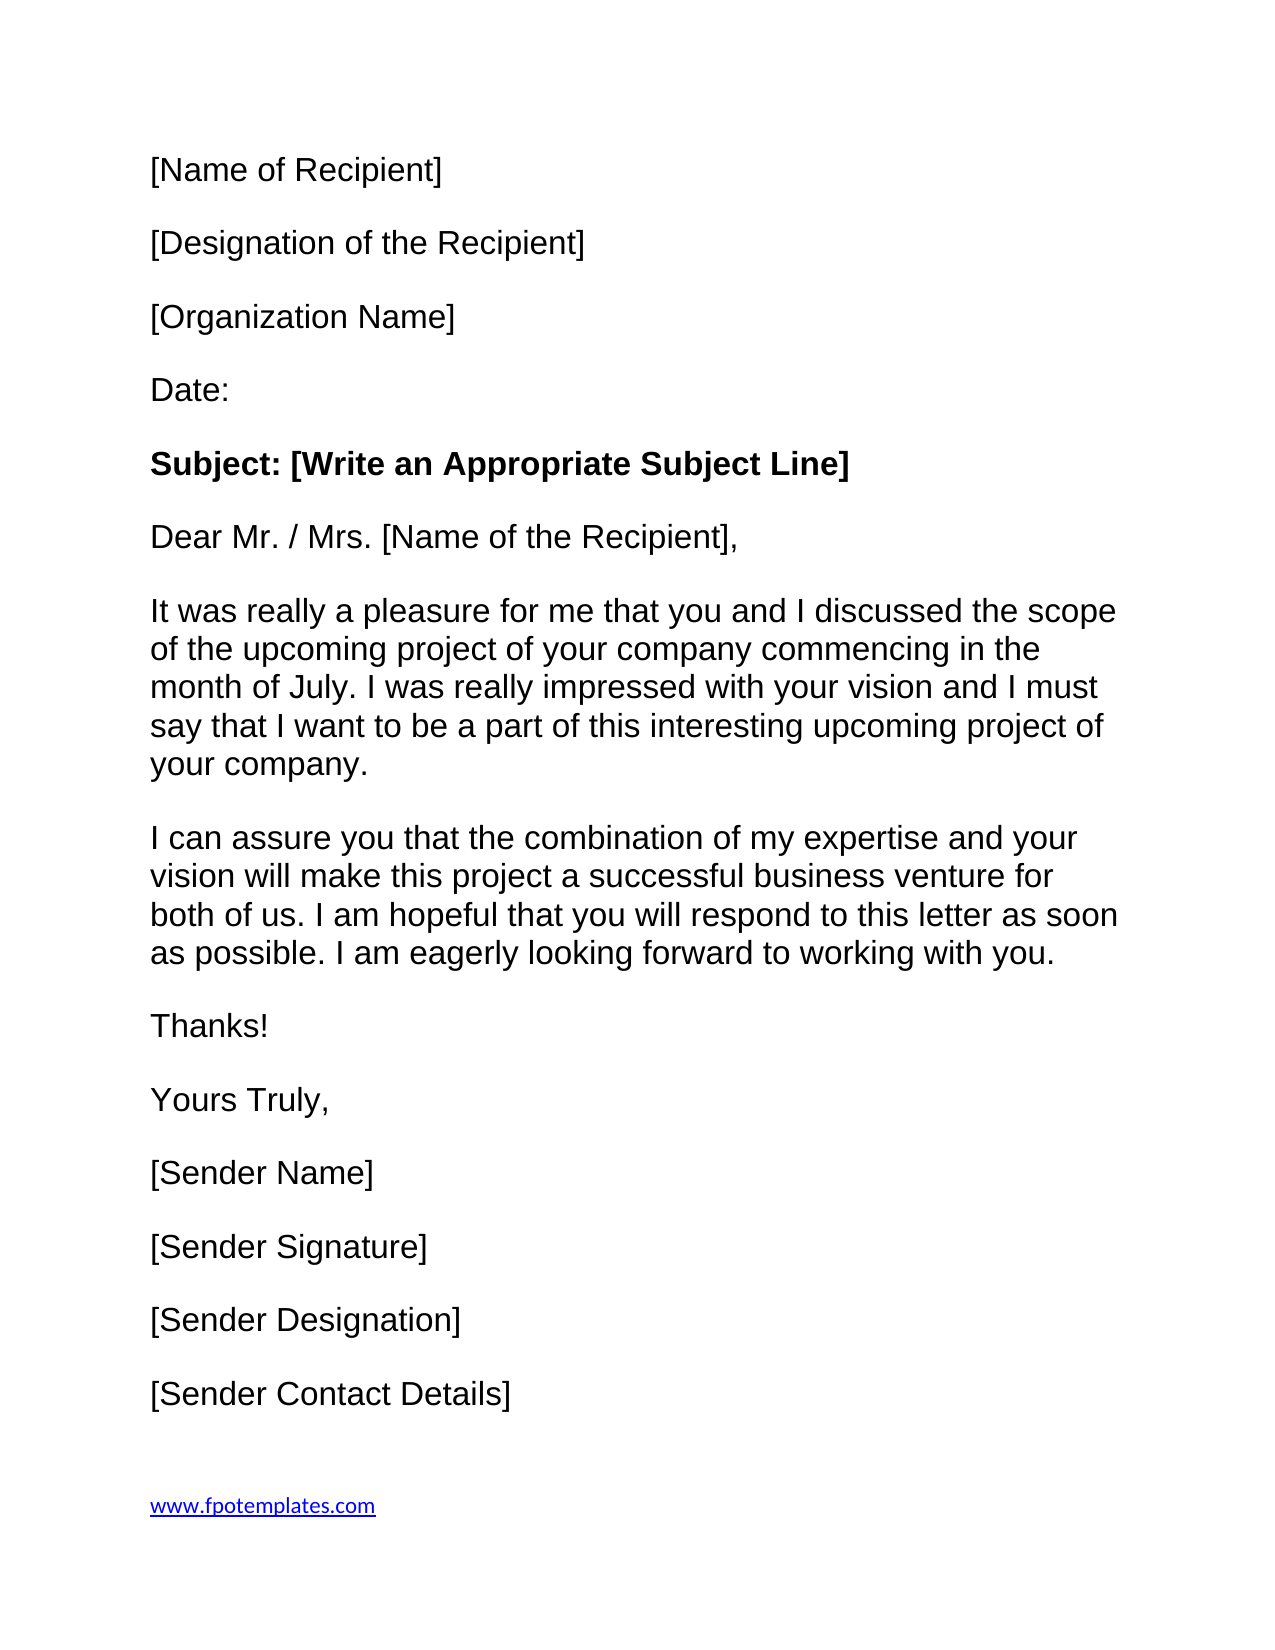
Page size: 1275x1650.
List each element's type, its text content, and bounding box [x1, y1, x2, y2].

text [Designation of the Recipient] [150, 223, 1125, 262]
text [Sender Designation] [150, 1300, 1125, 1339]
text [Sender Contact Details] [150, 1374, 1125, 1412]
text Dear Mr. / Mrs. [Name of the Recipient], [150, 517, 1125, 556]
text Thanks! [150, 1007, 1125, 1045]
text It was really a pleasure for me that you and I discussed the scope of the upcoming project of your company commencing in the month of July. I was really impressed with your vision and I must say that I want to be a part of this interesting upcoming project of your company. [150, 591, 1125, 783]
text [Sender Name] [150, 1153, 1125, 1192]
text [Organization Name] [150, 297, 1125, 335]
text I can assure you that the combination of my expertise and your vision will make this project a successful business venture for both of us. I am hopeful that you will respond to this letter as soon as possible. I am eagerly looking forward to working with you. [150, 818, 1125, 972]
text Yours Truly, [150, 1080, 1125, 1118]
text Subject: [Write an Appropriate Subject Line] [150, 444, 1125, 482]
text Date: [150, 370, 1125, 409]
text [Name of Recipient] [150, 150, 1125, 188]
text [Sender Signature] [150, 1227, 1125, 1265]
